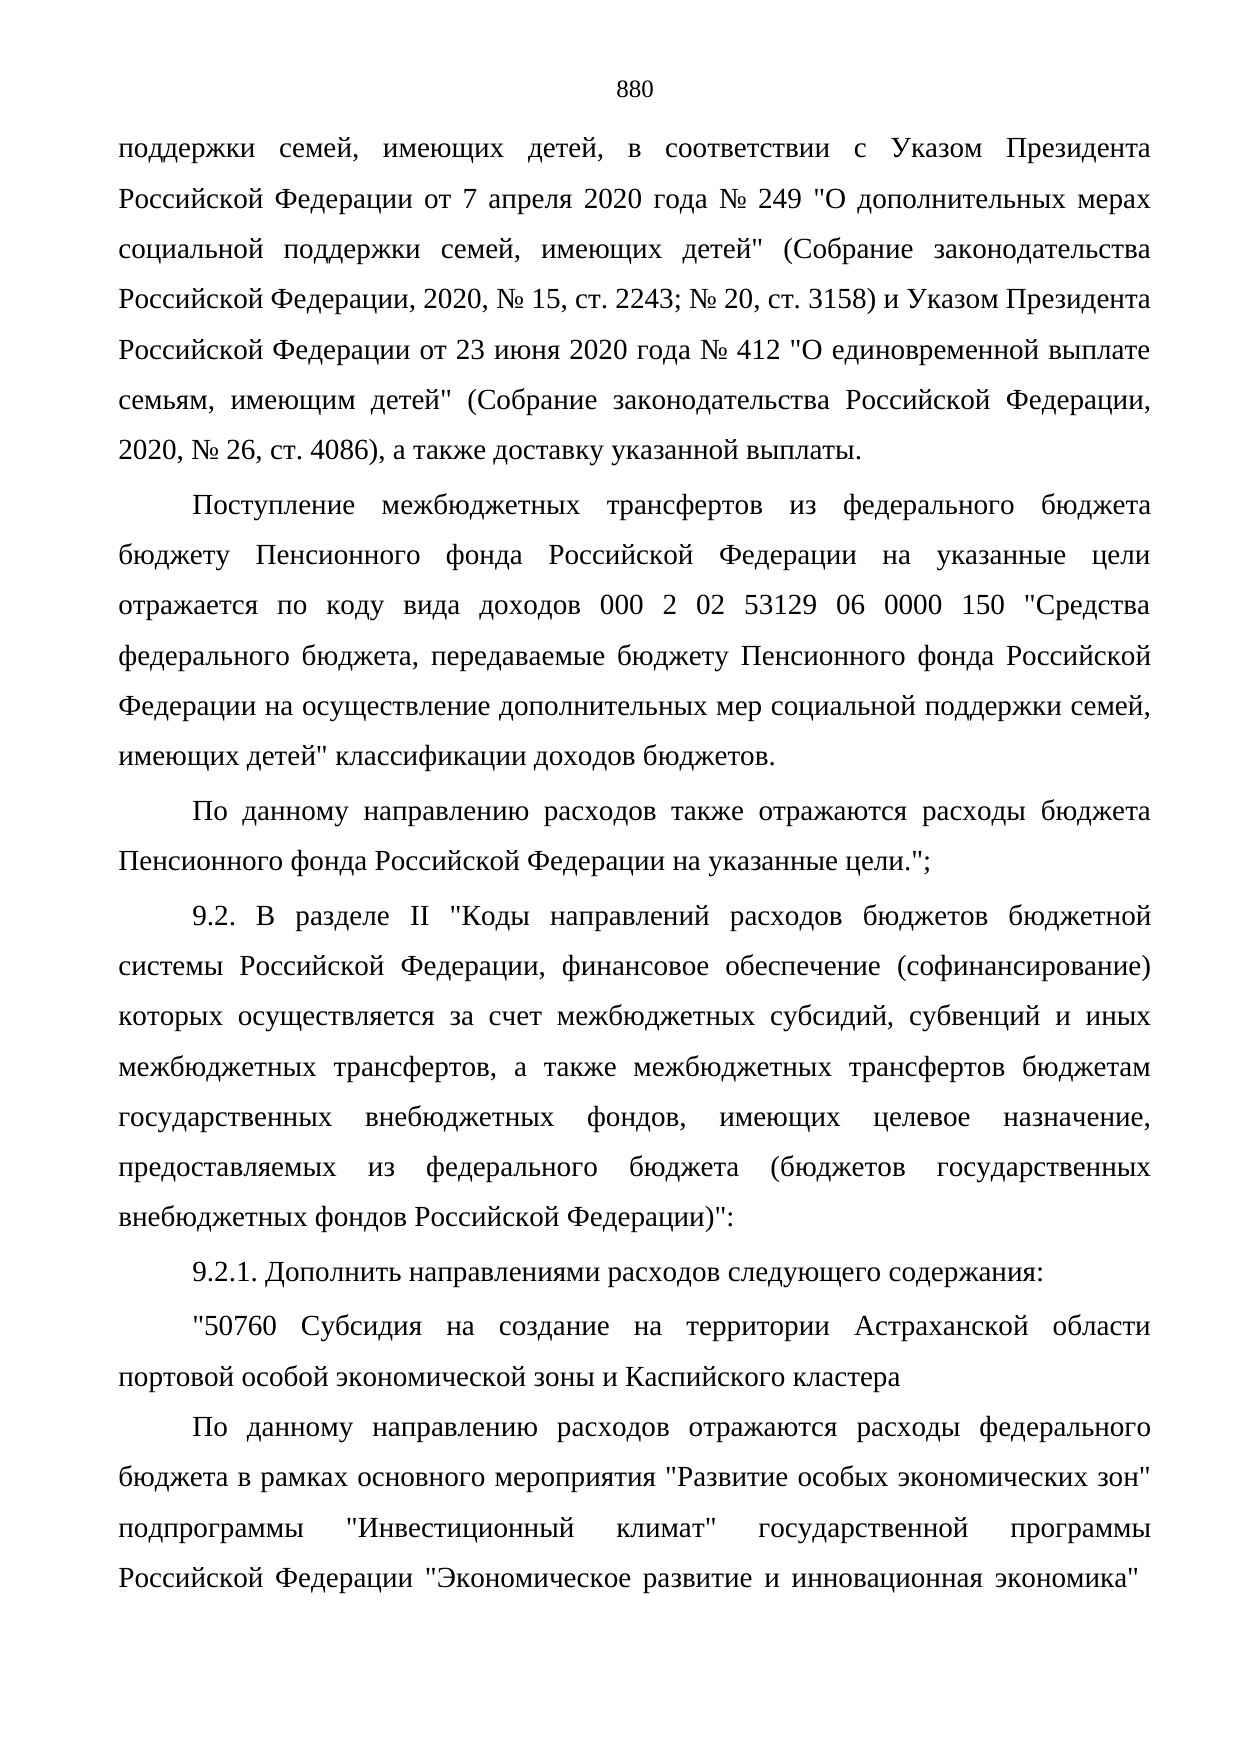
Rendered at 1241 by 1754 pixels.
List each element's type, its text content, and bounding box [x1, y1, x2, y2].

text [118, 131, 1152, 466]
text "50760 Субсидия на создание на территории Астраханской области портовой особой экономической зоны и Каспийского кластера [118, 1308, 1152, 1392]
text 9.2. В разделе II "Коды направлений расходов бюджетов бюджетной системы Российской Федерации, финансовое обеспечение (софинансирование) которых осуществляется за счет межбюджетных субсидий, субвенций и иных межбюджетных трансфертов, а также межбюджетных трансфертов бюджетам государственных внебюджетных фондов, имеющих целевое назначение, предоставляемых из федерального бюджета (бюджетов государственных внебюджетных фондов Российской Федерации)": [118, 898, 1152, 1233]
text Поступление межбюджетных трансфертов из федерального бюджета бюджету Пенсионного фонда Российской Федерации на указанные цели отражается по коду вида доходов 000 2 02 53129 06 0000 150 "Средства федерального бюджета, передаваемые бюджету Пенсионного фонда Российской Федерации на осуществление дополнительных мер социальной поддержки семей, имеющих детей" классификации доходов бюджетов. [118, 487, 1152, 772]
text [118, 1409, 1152, 1594]
text 9.2.1. Дополнить направлениями расходов следующего содержания: [118, 1254, 1152, 1288]
text По данному направлению расходов также отражаются расходы бюджета Пенсионного фонда Российской Федерации на указанные цели."; [118, 793, 1152, 877]
